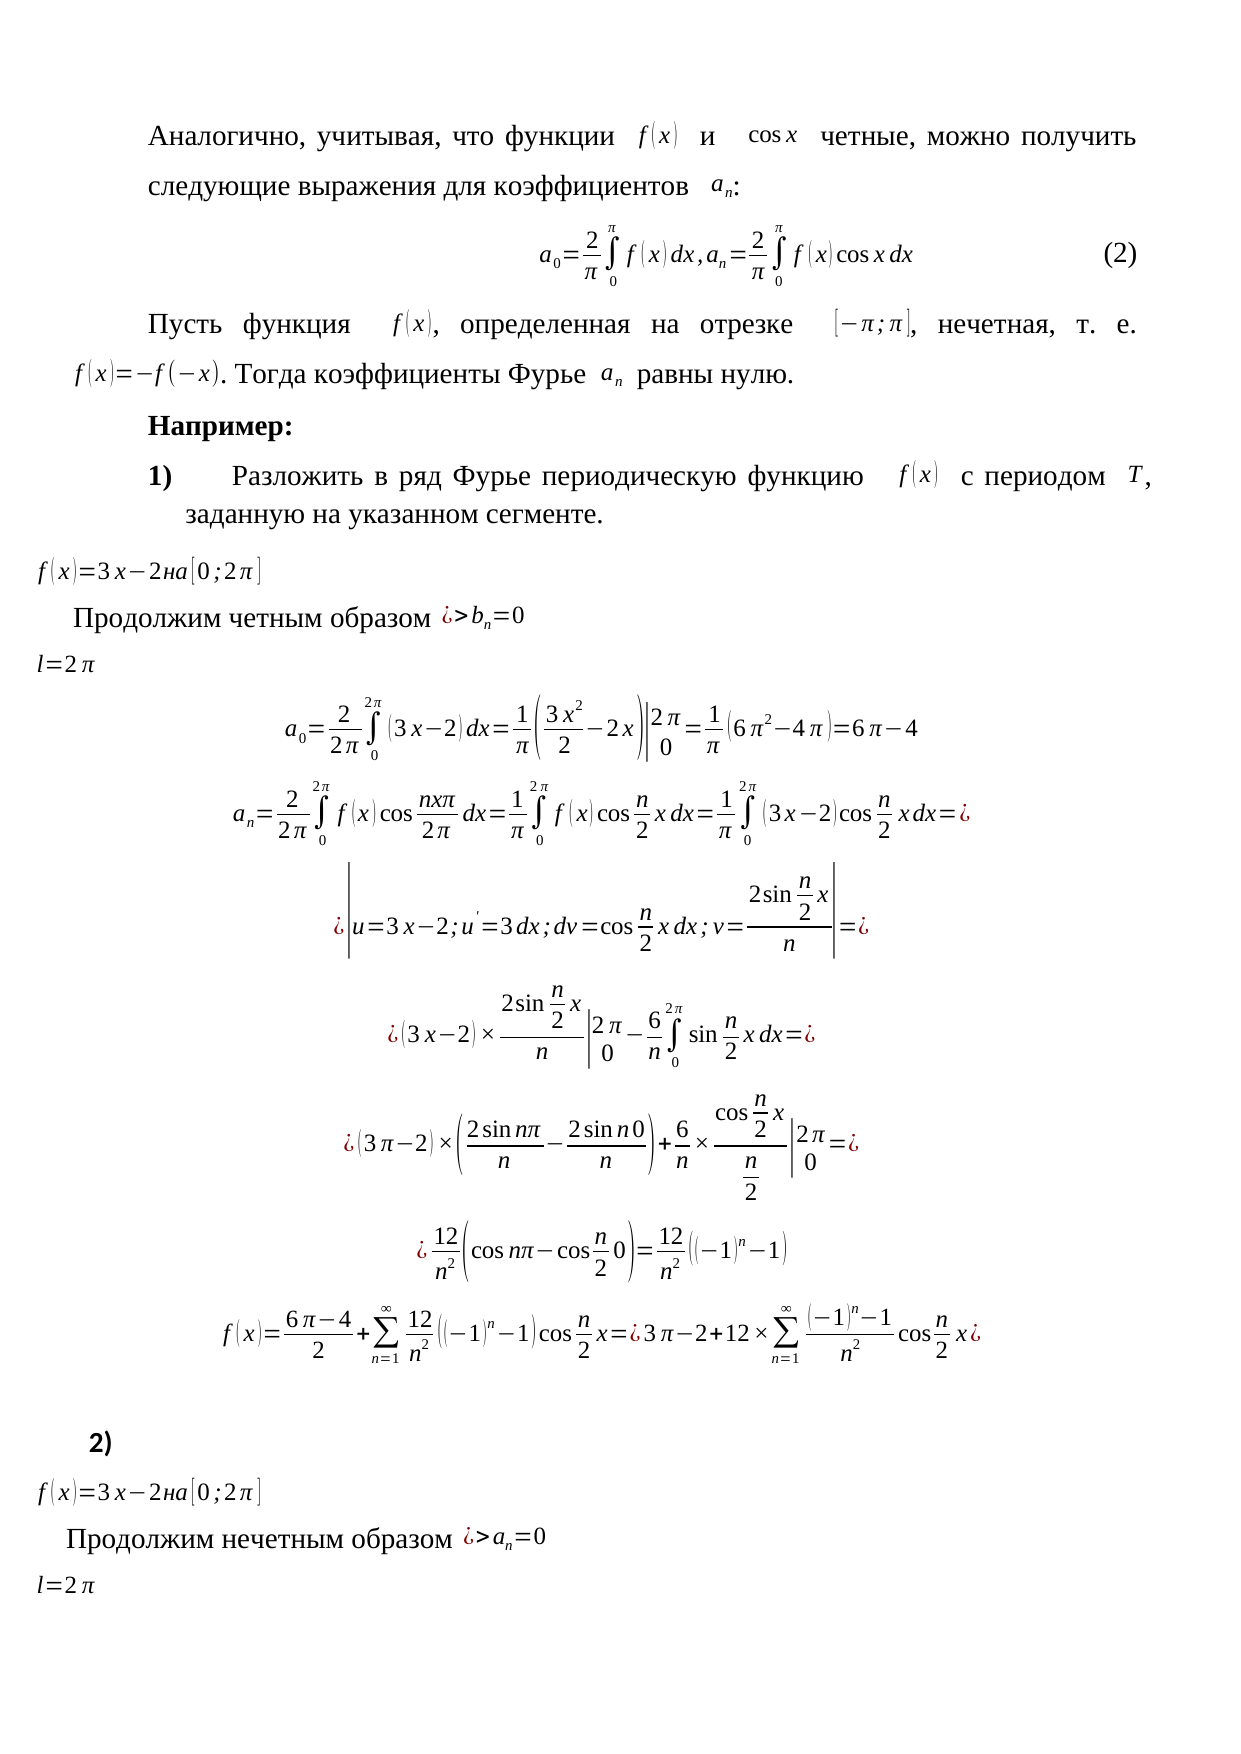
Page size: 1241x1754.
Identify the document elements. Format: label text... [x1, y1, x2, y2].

text Продолжим нечетным образом [37, 1522, 1167, 1555]
list Пусть функция , определенная на отрезке , нечетная, т. е. . Тогда коэффициенты Фурье равны нулю. [74, 306, 1137, 391]
text 2) [74, 1424, 1167, 1459]
text Продолжим четным образом [37, 601, 1167, 634]
list Аналогично, учитывая, что функции и четные, можно получить следующие выражения для коэффициентов : [148, 118, 1137, 202]
list (2) [74, 219, 1137, 289]
list Например: [74, 408, 1137, 441]
list Разложить в ряд Фурье периодическую функцию с периодом , заданную на указанном сегменте. [148, 458, 1152, 530]
